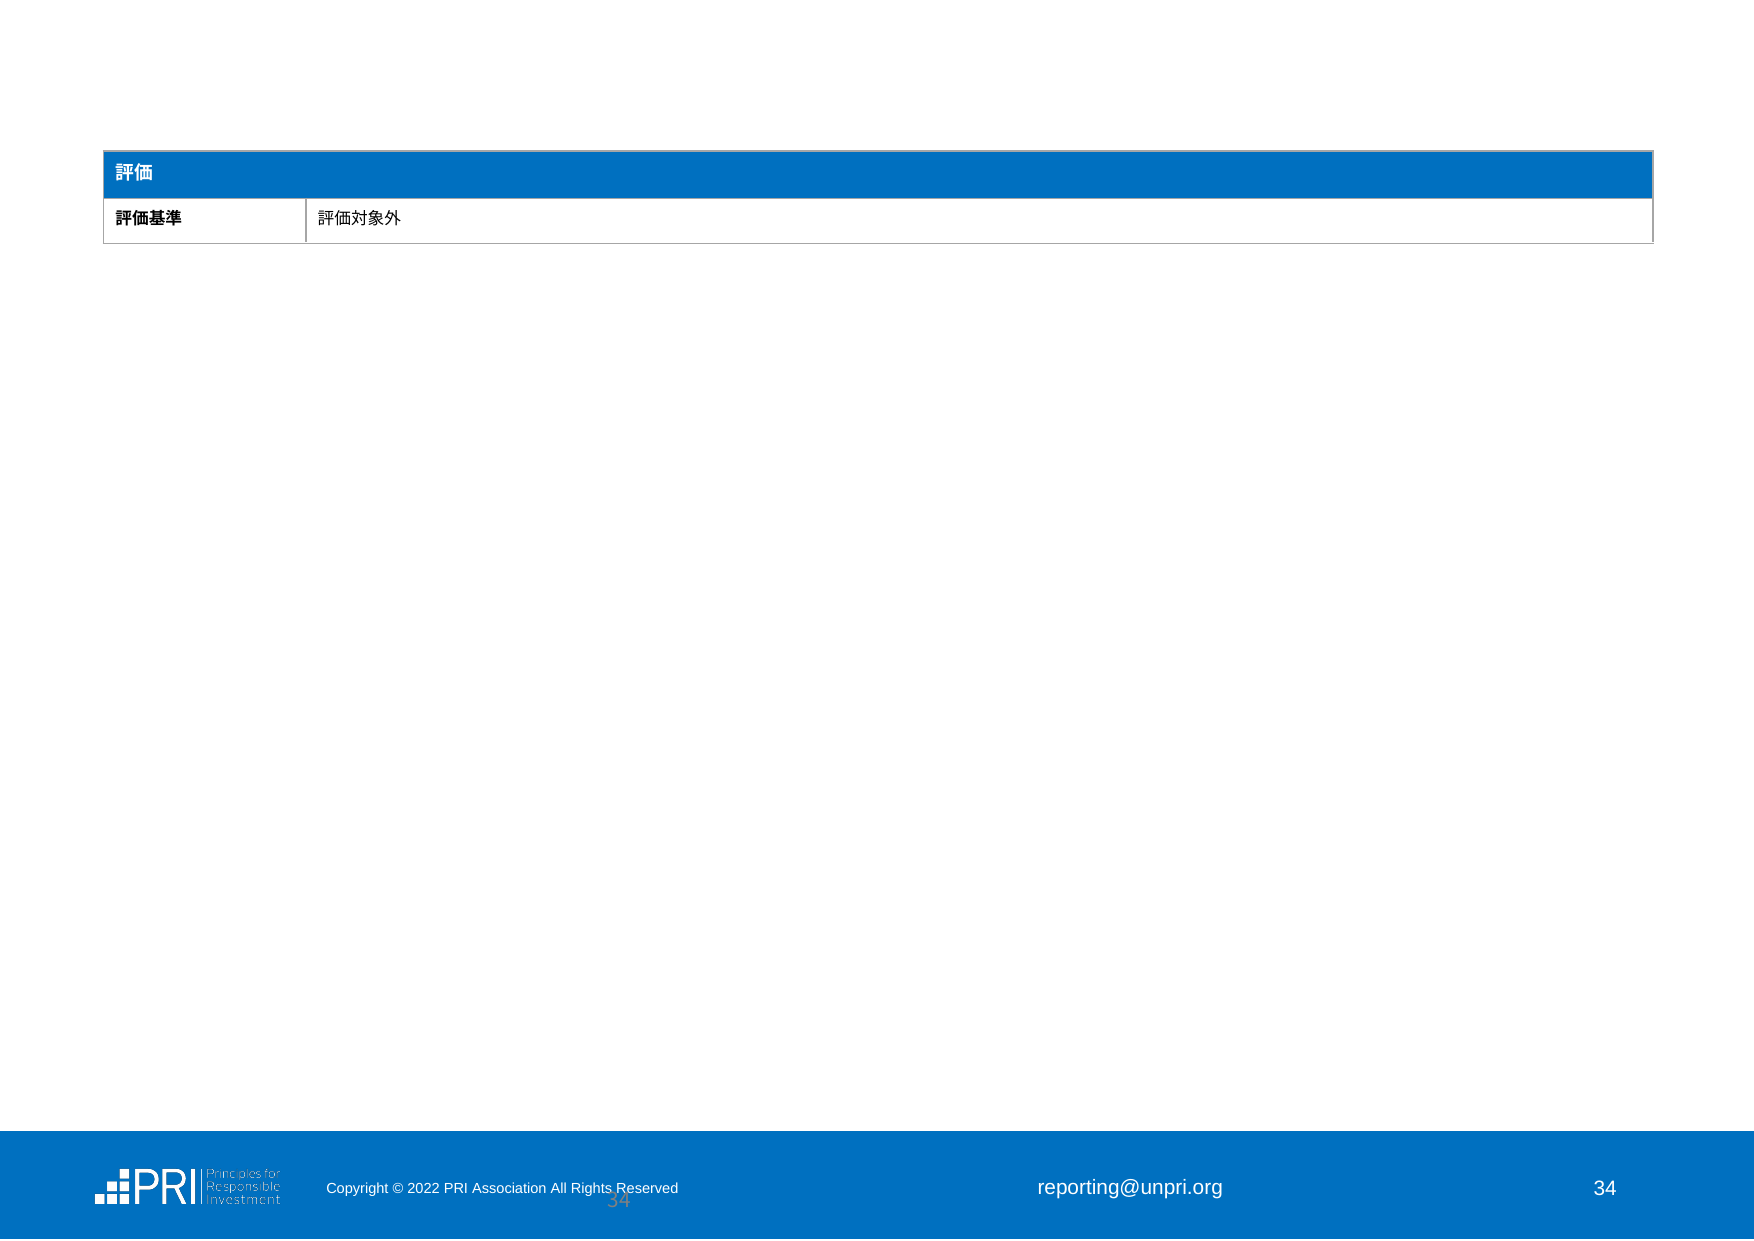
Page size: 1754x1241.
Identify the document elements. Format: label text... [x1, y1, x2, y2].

table_cell 評価基準 [104, 199, 305, 242]
table_cell 評価対象外 [307, 199, 1652, 242]
table_cell 評価 [104, 152, 1652, 198]
picture [92, 1166, 282, 1207]
